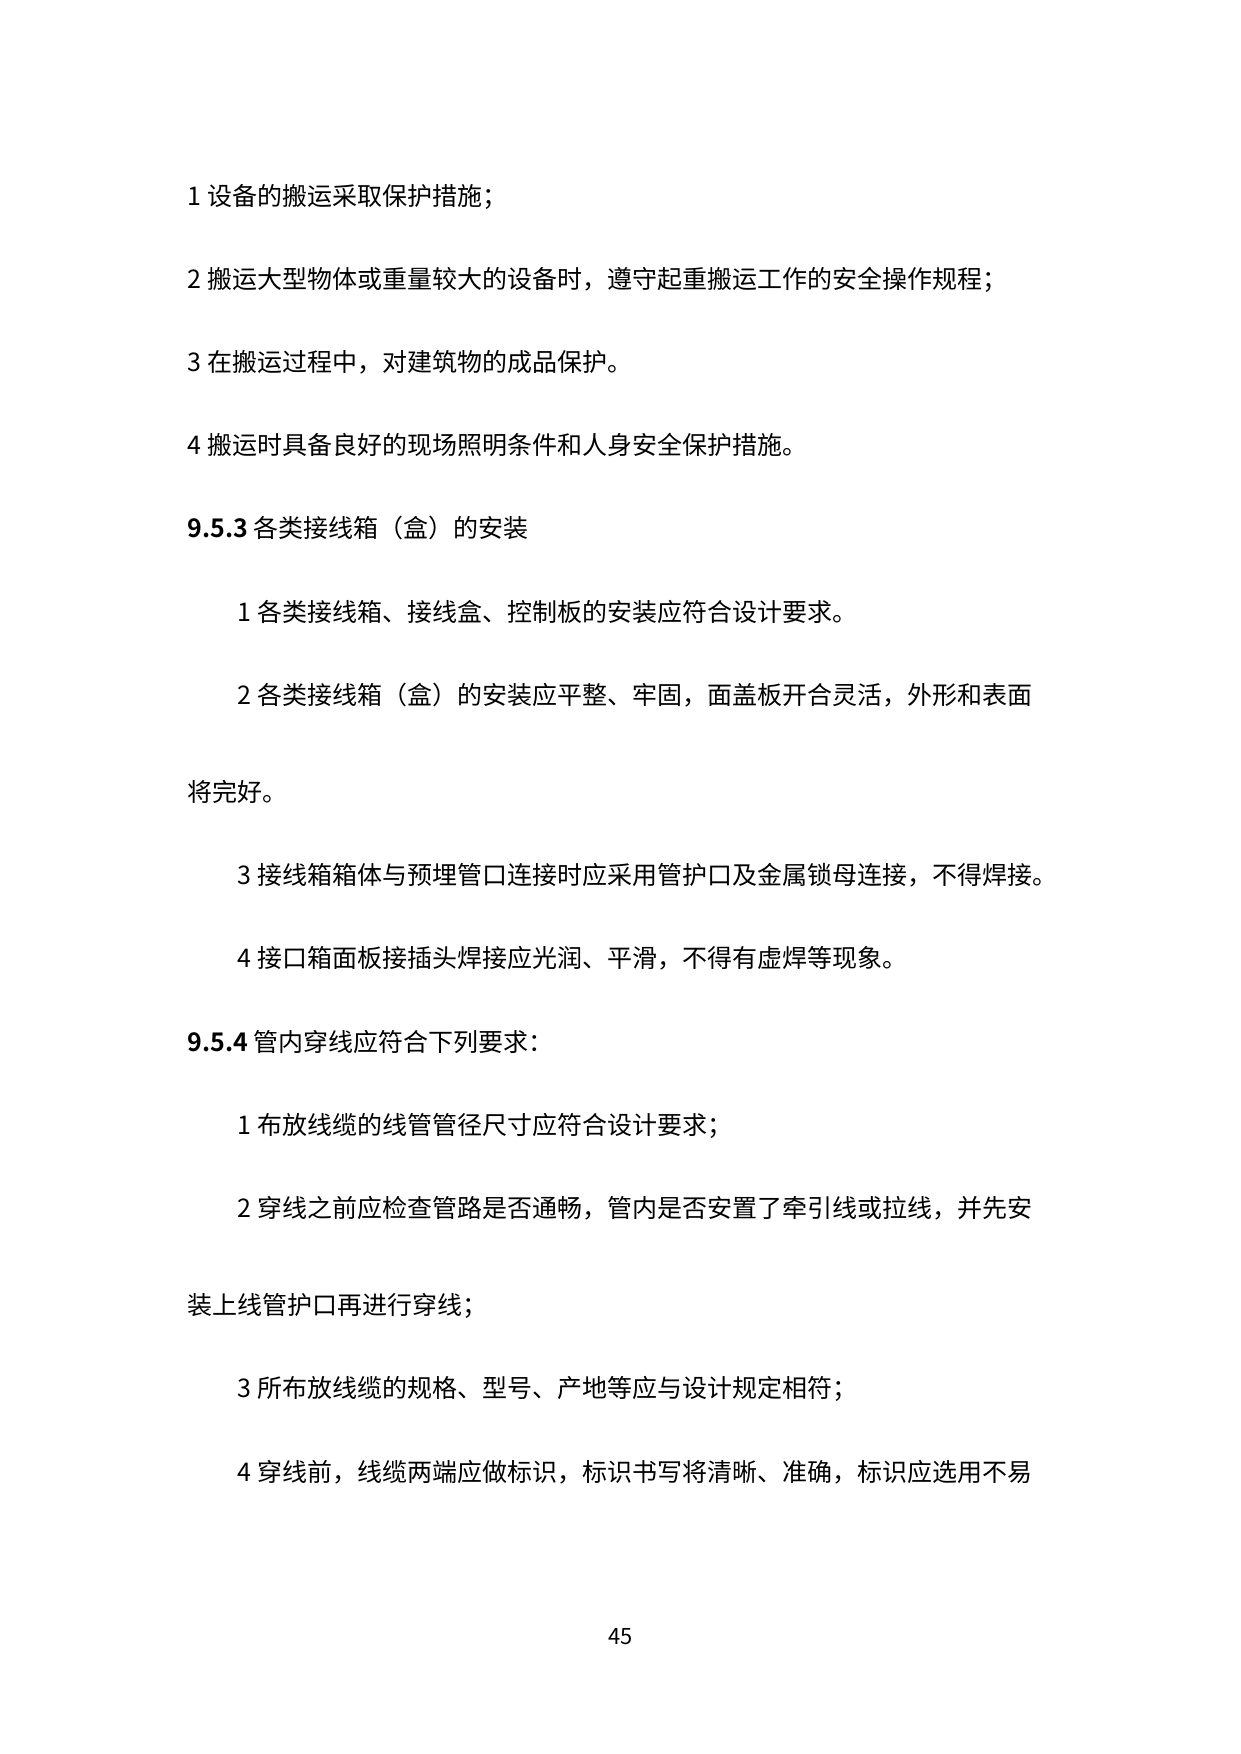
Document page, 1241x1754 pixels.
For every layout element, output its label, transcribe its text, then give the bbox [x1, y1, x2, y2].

list 2 穿线之前应检查管路是否通畅，管内是否安置了牵引线或拉线，并先安装上线管护口再进行穿线； [187, 1174, 1053, 1336]
list 3 在搬运过程中，对建筑物的成品保护。 [187, 328, 1053, 393]
list 3 接线箱箱体与预埋管口连接时应采用管护口及金属锁母连接，不得焊接。 [187, 841, 1053, 906]
list 2 搬运大型物体或重量较大的设备时，遵守起重搬运工作的安全操作规程； [187, 245, 1053, 310]
list 1 布放线缆的线管管径尺寸应符合设计要求； [187, 1091, 1053, 1156]
list 1 各类接线箱、接线盒、控制板的安装应符合设计要求。 [187, 578, 1053, 643]
text 9.5.3 各类接线箱（盒）的安装 [187, 494, 1053, 559]
list 3 所布放线缆的规格、型号、产地等应与设计规定相符； [187, 1354, 1053, 1419]
list 2 各类接线箱（盒）的安装应平整、牢固，面盖板开合灵活，外形和表面将完好。 [187, 661, 1053, 823]
list 1 设备的搬运采取保护措施； [187, 162, 1053, 227]
list 4 接口箱面板接插头焊接应光润、平滑，不得有虚焊等现象。 [187, 924, 1053, 989]
list 4 搬运时具备良好的现场照明条件和人身安全保护措施。 [187, 411, 1053, 476]
text 9.5.4 管内穿线应符合下列要求： [187, 1008, 1053, 1073]
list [187, 1438, 1053, 1503]
